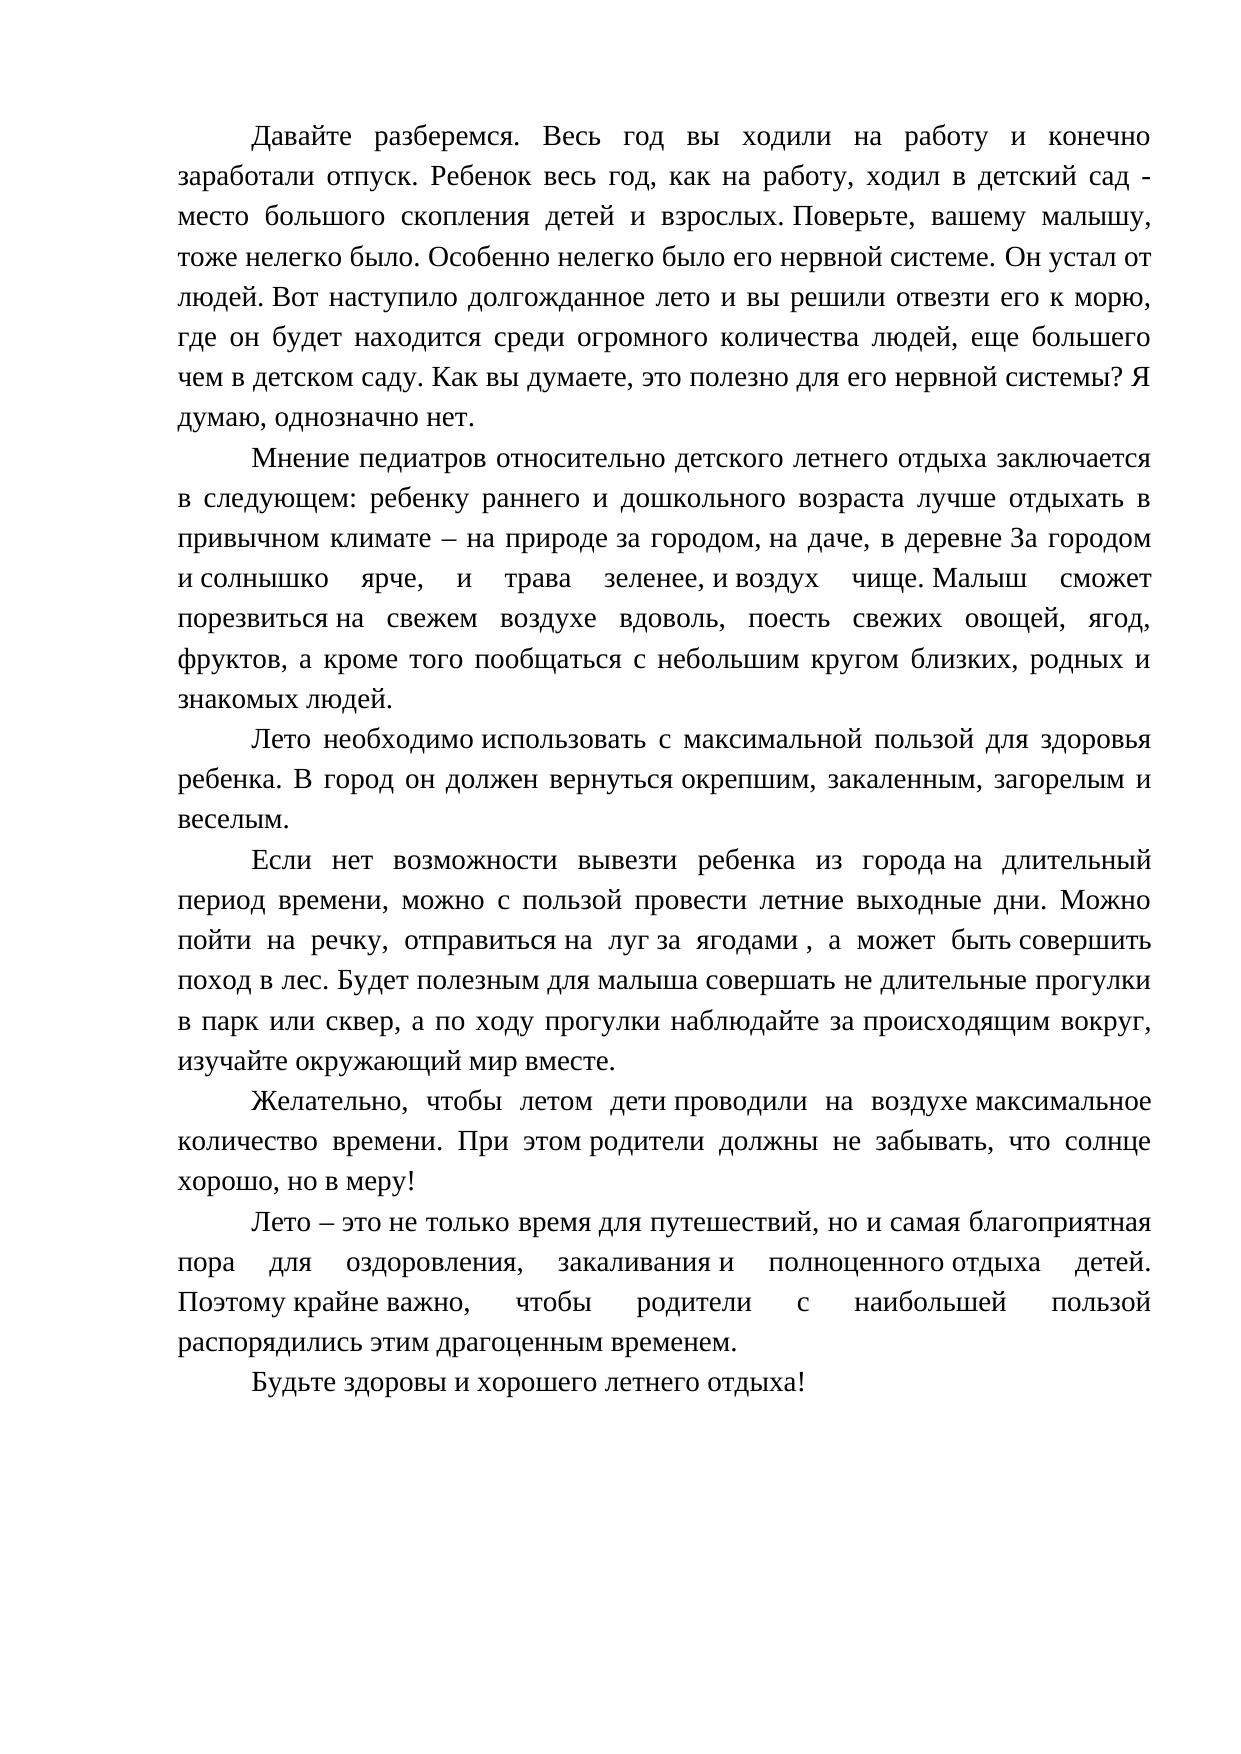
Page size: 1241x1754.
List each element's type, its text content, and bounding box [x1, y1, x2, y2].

text Будьте здоровы и хорошего летнего отдыха! [177, 1364, 1152, 1398]
text Желательно, чтобы летом дети проводили на воздухе максимальное количество времени. При этом родители должны не забывать, что солнце хорошо, но в меру! [177, 1083, 1152, 1197]
text Лето – это не только время для путешествий, но и самая благоприятная пора для оздоровления, закаливания и полноценного отдыха детей. Поэтому крайне важно, чтобы родители с наибольшей пользой распорядились этим драгоценным временем. [177, 1204, 1152, 1358]
text Давайте разберемся. Весь год вы ходили на работу и конечно заработали отпуск. Ребенок весь год, как на работу, ходил в детский сад - место большого скопления детей и взрослых. Поверьте, вашему малышу, тоже нелегко было. Особенно нелегко было его нервной системе. Он устал от людей. Вот наступило долгожданное лето и вы решили отвезти его к морю, где он будет находится среди огромного количества людей, еще большего чем в детском саду. Как вы думаете, это полезно для его нервной системы? Я думаю, однозначно нет. [177, 118, 1152, 433]
text Мнение педиатров относительно детского летнего отдыха заключается в следующем: ребенку раннего и дошкольного возраста лучше отдыхать в привычном климате – на природе за городом, на даче, в деревне За городом и солнышко ярче, и трава зеленее, и воздух чище. Малыш сможет порезвиться на свежем воздухе вдоволь, поесть свежих овощей, ягод, фруктов, а кроме того пообщаться с небольшим кругом близких, родных и знакомых людей. [177, 440, 1152, 714]
text Если нет возможности вывезти ребенка из города на длительный период времени, можно с пользой провести летние выходные дни. Можно пойти на речку, отправиться на луг за ягодами , а может быть совершить поход в лес. Будет полезным для малыша совершать не длительные прогулки в парк или сквер, а по ходу прогулки наблюдайте за происходящим вокруг, изучайте окружающий мир вместе. [177, 842, 1152, 1076]
text Лето необходимо использовать с максимальной пользой для здоровья ребенка. В город он должен вернуться окрепшим, закаленным, загорелым и веселым. [177, 721, 1152, 835]
